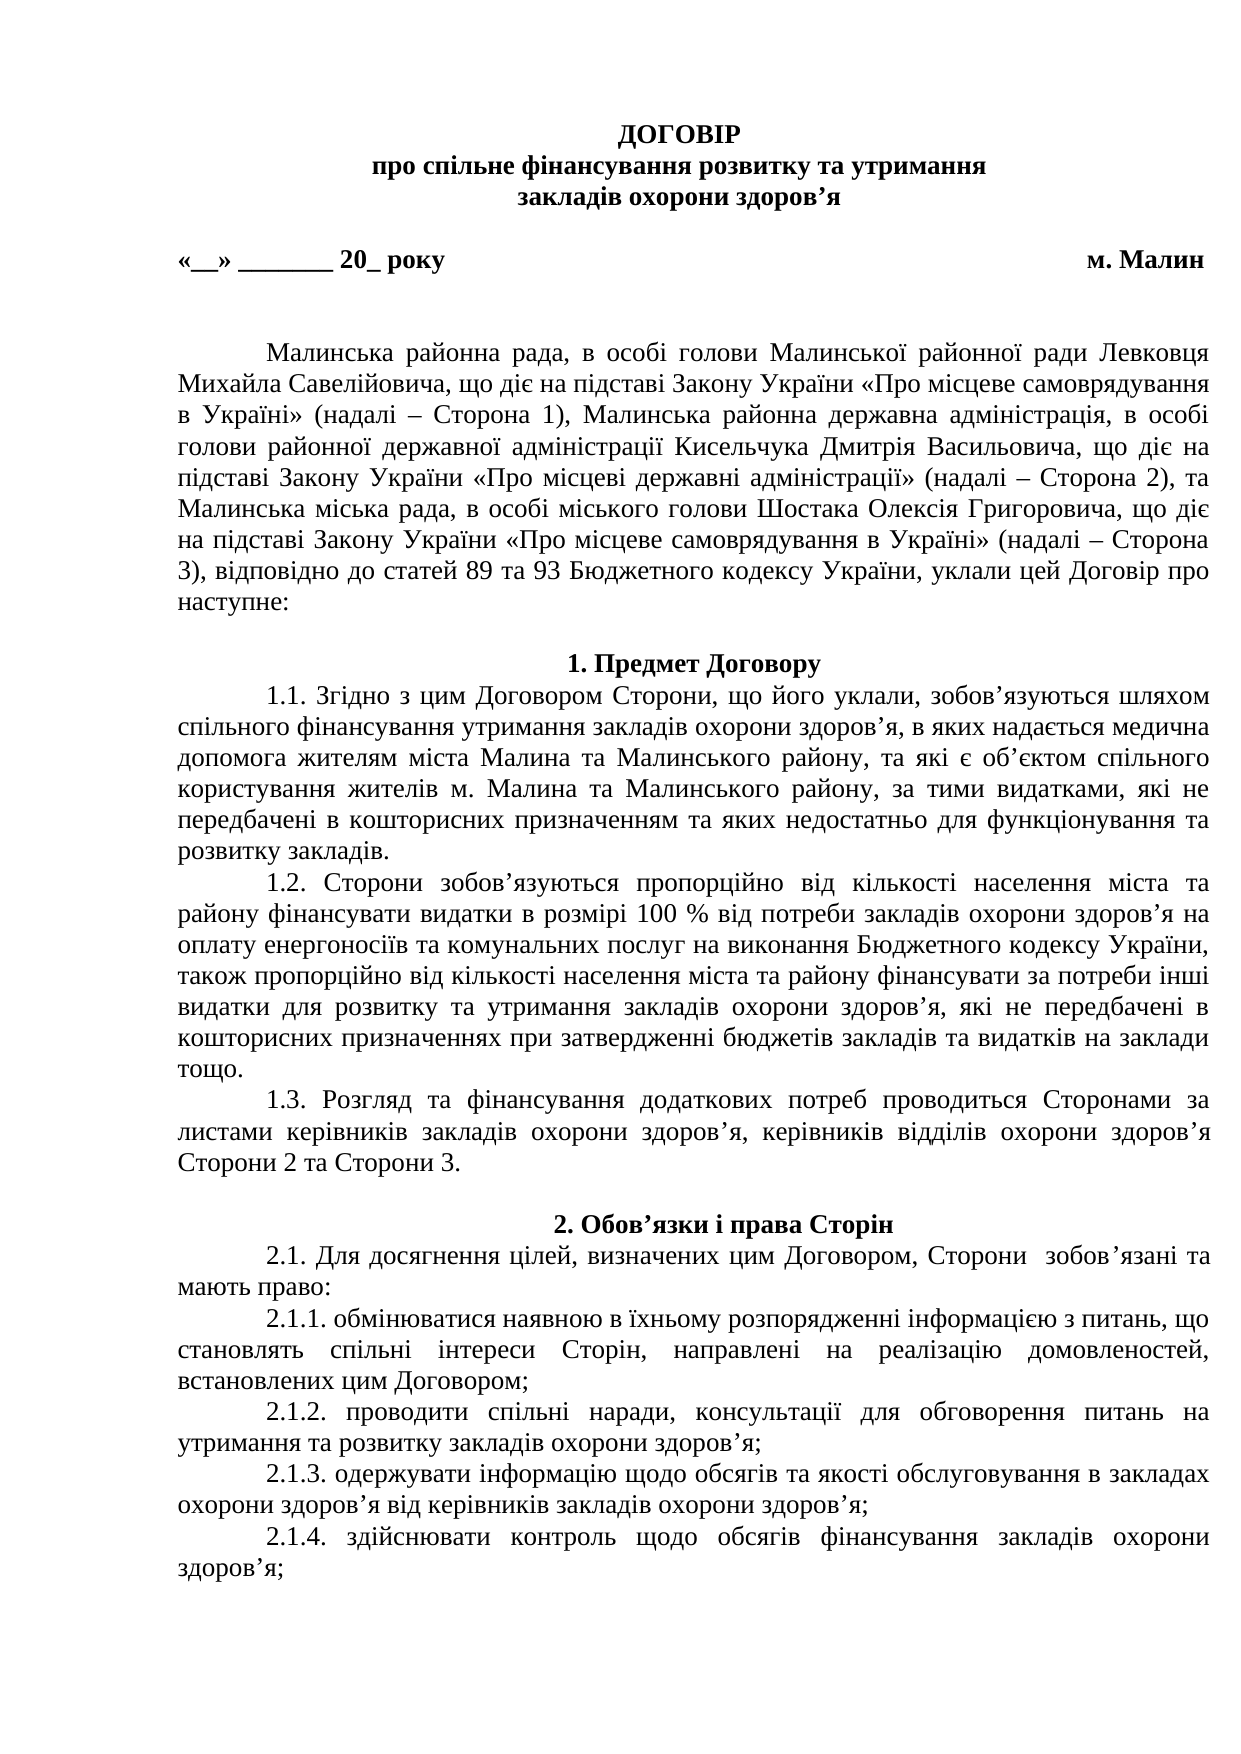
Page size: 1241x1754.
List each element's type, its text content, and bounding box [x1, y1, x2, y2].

text 2.1.2. проводити спільні наради, консультації для обговорення питань на утримання та розвитку закладів охорони здоров’я; [177, 1395, 1211, 1457]
text 2. Обов’язки і права Сторін [177, 1208, 1211, 1239]
text 1.3. Розгляд та фінансування додаткових потреб проводиться Сторонами за листами керівників закладів охорони здоров’я, керівників відділів охорони здоров’я Сторони 2 та Сторони 3. [177, 1084, 1211, 1177]
text Малинська районна рада, в особі голови Малинської районної ради Левковця Михайла Савелійовича, що діє на підставі Закону України «Про місцеве самоврядування в Україні» (надалі – Сторона 1), Малинська районна державна адміністрація, в особі голови районної державної адміністрації Кисельчука Дмитрія Васильовича, що діє на підставі Закону України «Про місцеві державні адміністрації» (надалі – Сторона 2), та Малинська міська рада, в особі міського голови Шостака Олексія Григоровича, що діє на підставі Закону України «Про місцеве самоврядування в Україні» (надалі – Сторона 3), відповідно до статей 89 та 93 Бюджетного кодексу України, уклали цей Договір про наступне: [177, 336, 1211, 616]
text 2.1.3. одержувати інформацію щодо обсягів та якості обслуговування в закладах охорони здоров’я від керівників закладів охорони здоров’я; [177, 1457, 1211, 1520]
text 2.1.4. здійснювати контроль щодо обсягів фінансування закладів охорони здоров’я; [177, 1520, 1211, 1582]
text ДОГОВІР [177, 118, 1181, 149]
text 1.1. Згідно з цим Договором Сторони, що його уклали, зобов’язуються шляхом спільного фінансування утримання закладів охорони здоров’я, в яких надається медична допомога жителям міста Малина та Малинського району, та які є об’єктом спільного користування жителів м. Малина та Малинського району, за тими видатками, які не передбачені в кошторисних призначенням та яких недостатньо для функціонування та розвитку закладів. [177, 679, 1211, 866]
text 2.1. Для досягнення цілей, визначених цим Договором, Сторони зобов’язані та мають право: [177, 1239, 1211, 1302]
text про спільне фінансування розвитку та утримання [177, 149, 1181, 180]
text 1.2. Сторони зобов’язуються пропорційно від кількості населення міста та району фінансувати видатки в розмірі 100 % від потреби закладів охорони здоров’я на оплату енергоносіїв та комунальних послуг на виконання Бюджетного кодексу України, також пропорційно від кількості населення міста та району фінансувати за потреби інші видатки для розвитку та утримання закладів охорони здоров’я, які не передбачені в кошторисних призначеннях при затвердженні бюджетів закладів та видатків на заклади тощо. [177, 866, 1211, 1084]
text закладів охорони здоров’я [177, 180, 1181, 212]
text 1. Предмет Договору [177, 648, 1211, 679]
text 2.1.1. обмінюватися наявною в їхньому розпорядженні інформацією з питань, що становлять спільні інтереси Сторін, направлені на реалізацію домовленостей, встановлених цим Договором; [177, 1302, 1211, 1395]
text «__» _______ 20_ року м. Малин [177, 243, 1211, 274]
